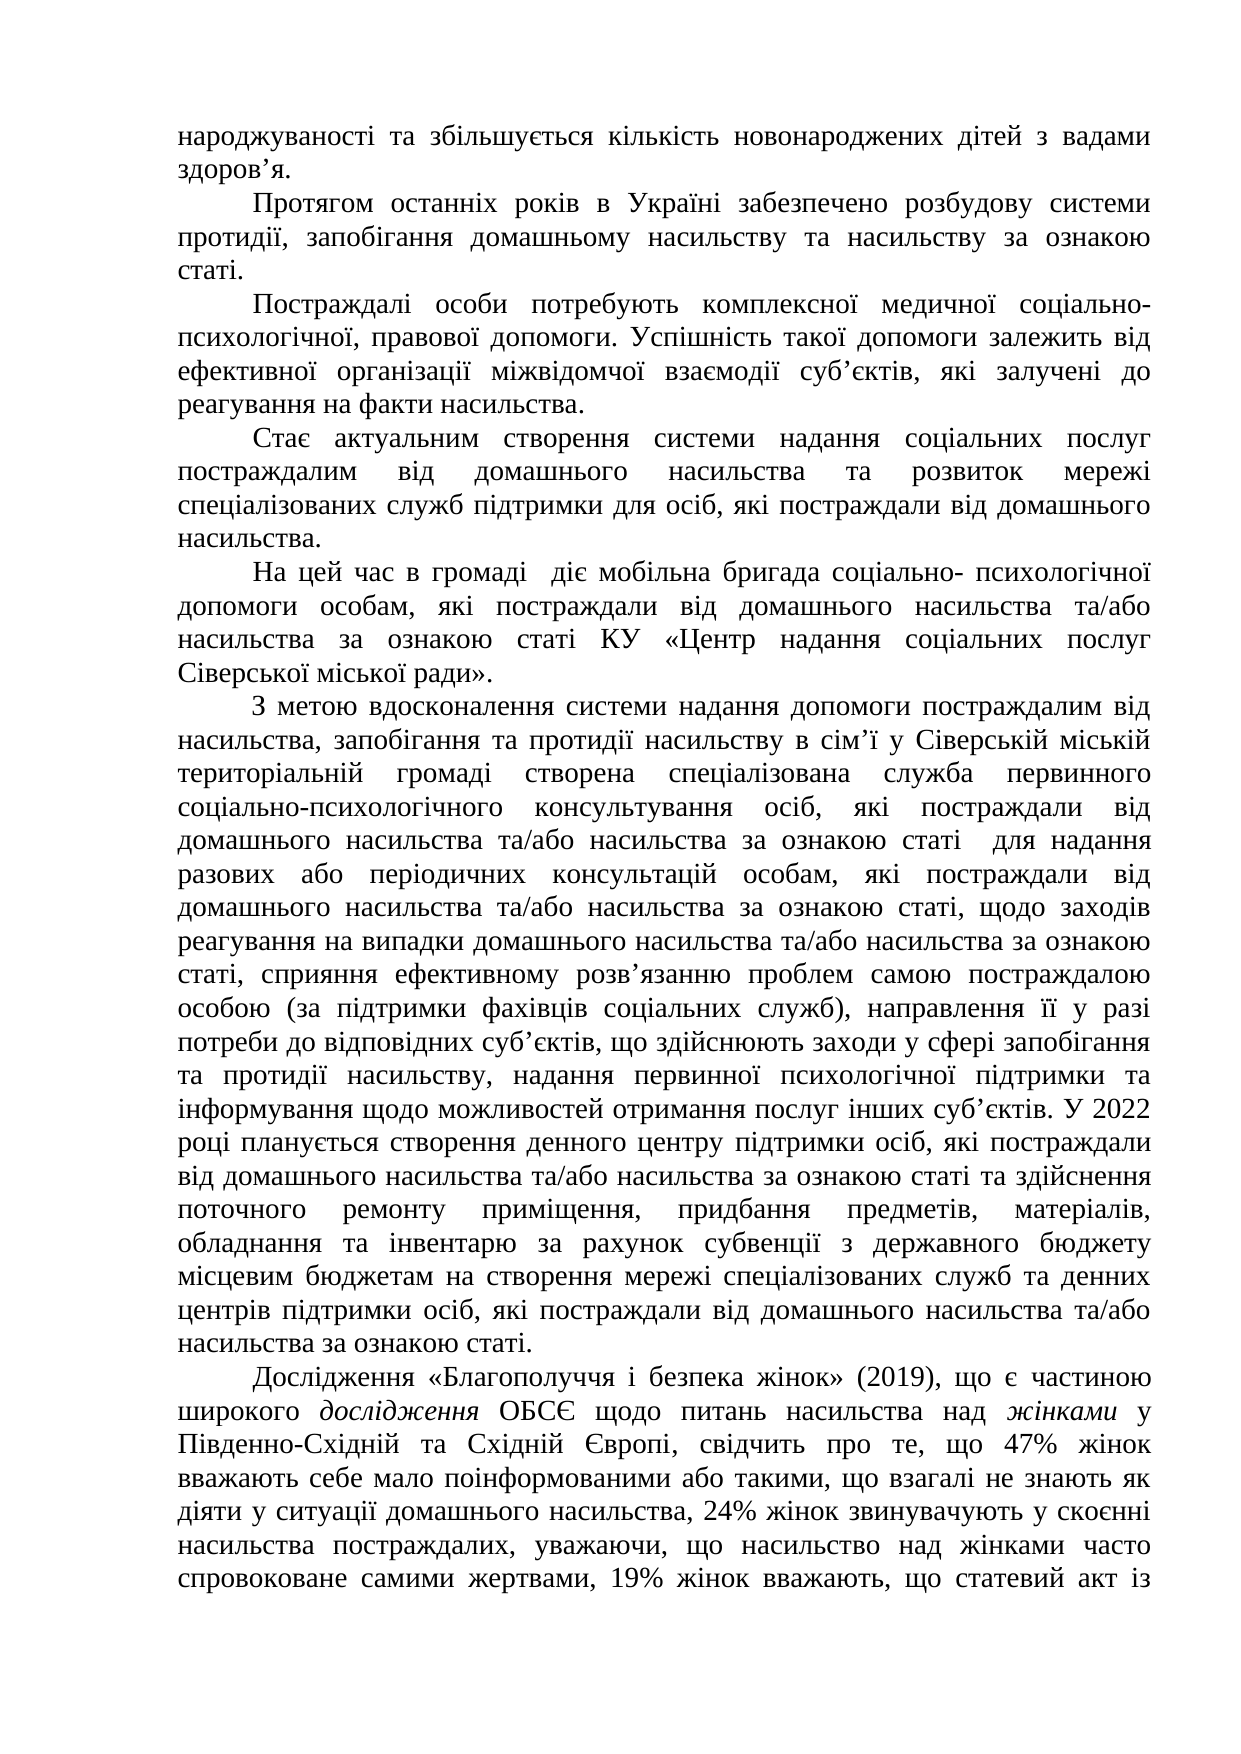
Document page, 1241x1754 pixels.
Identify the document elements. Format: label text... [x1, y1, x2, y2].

text Стає актуальним створення системи надання соціальних послуг постраждалим від домашнього насильства та розвиток мережі спеціалізованих служб підтримки для осіб, які постраждали від домашнього насильства. [177, 420, 1152, 554]
text На цей час в громаді діє мобільна бригада соціально- психологічної допомоги особам, які постраждали від домашнього насильства та/або насильства за ознакою статі КУ «Центр надання соціальних послуг Сіверської міської ради». [177, 554, 1152, 688]
text Протягом останніх років в Україні забезпечено розбудову системи протидії, запобігання домашньому насильству та насильству за ознакою статі. [177, 185, 1152, 286]
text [177, 1393, 1152, 1594]
text З метою вдосконалення системи надання допомоги постраждалим від насильства, запобігання та протидії насильству в сім’ї у Сіверській міській територіальній громаді створена спеціалізована служба первинного соціально-психологічного консультування осіб, які постраждали від домашнього насильства та/або насильства за ознакою статі для надання разових або періодичних консультацій особам, які постраждали від домашнього насильства та/або насильства за ознакою статі, щодо заходів реагування на випадки домашнього насильства та/або насильства за ознакою статі, сприяння ефективному розв’язанню проблем самою постраждалою особою (за підтримки фахівців соціальних служб), направлення її у разі потреби до відповідних суб’єктів, що здійснюють заходи у сфері запобігання та протидії насильству, надання первинної психологічної підтримки та інформування щодо можливостей отримання послуг інших суб’єктів. У 2022 році планується створення денного центру підтримки осіб, які постраждали від домашнього насильства та/або насильства за ознакою статі та здійснення поточного ремонту приміщення, придбання предметів, матеріалів, обладнання та інвентарю за рахунок субвенції з державного бюджету місцевим бюджетам на створення мережі спеціалізованих служб та денних центрів підтримки осіб, які постраждали від домашнього насильства та/або насильства за ознакою статі. [177, 688, 1152, 1359]
text Постраждалі особи потребують комплексної медичної соціально- психологічної, правової допомоги. Успішність такої допомоги залежить від ефективної організації міжвідомчої взаємодії суб’єктів, які залучені до реагування на факти насильства. [177, 286, 1152, 420]
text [177, 118, 1152, 185]
